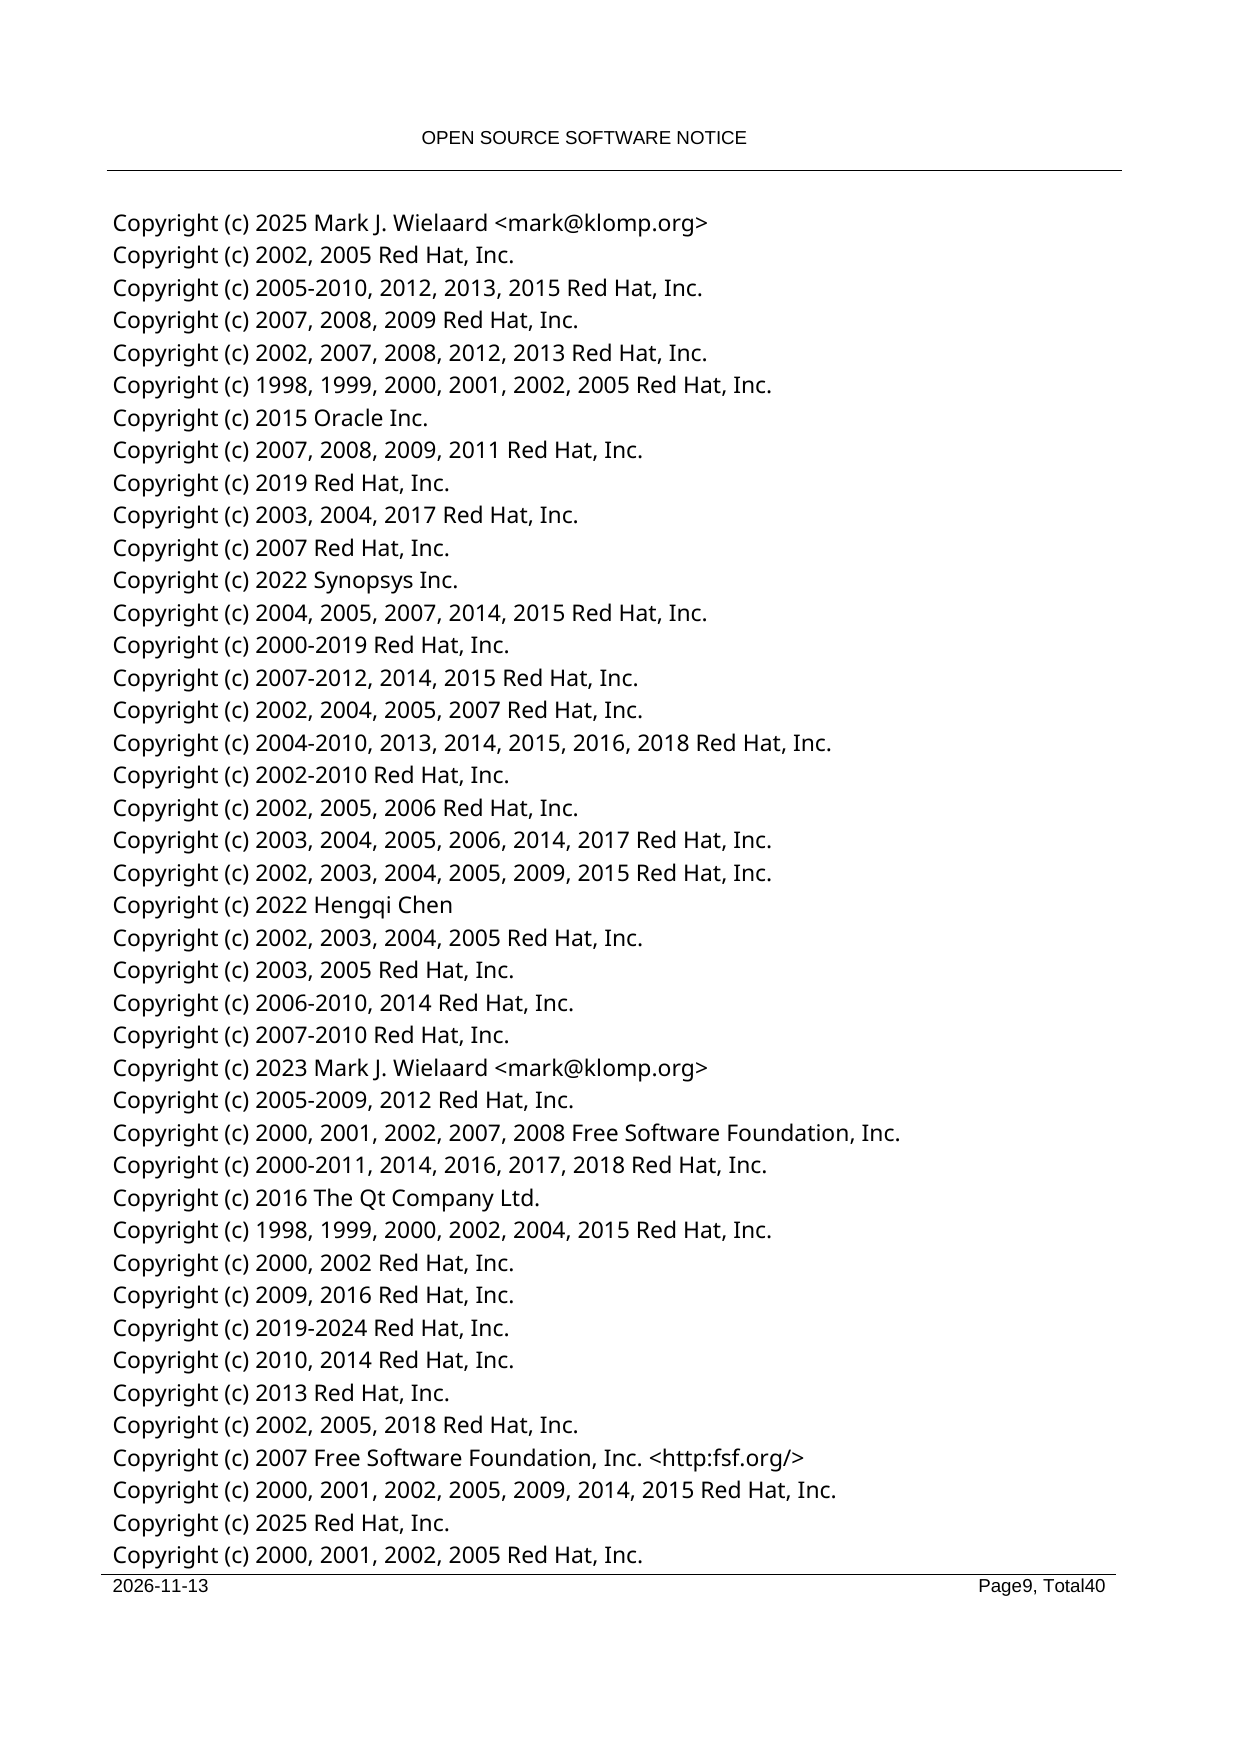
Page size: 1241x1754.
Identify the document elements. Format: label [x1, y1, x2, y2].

text [112, 206, 1128, 1571]
